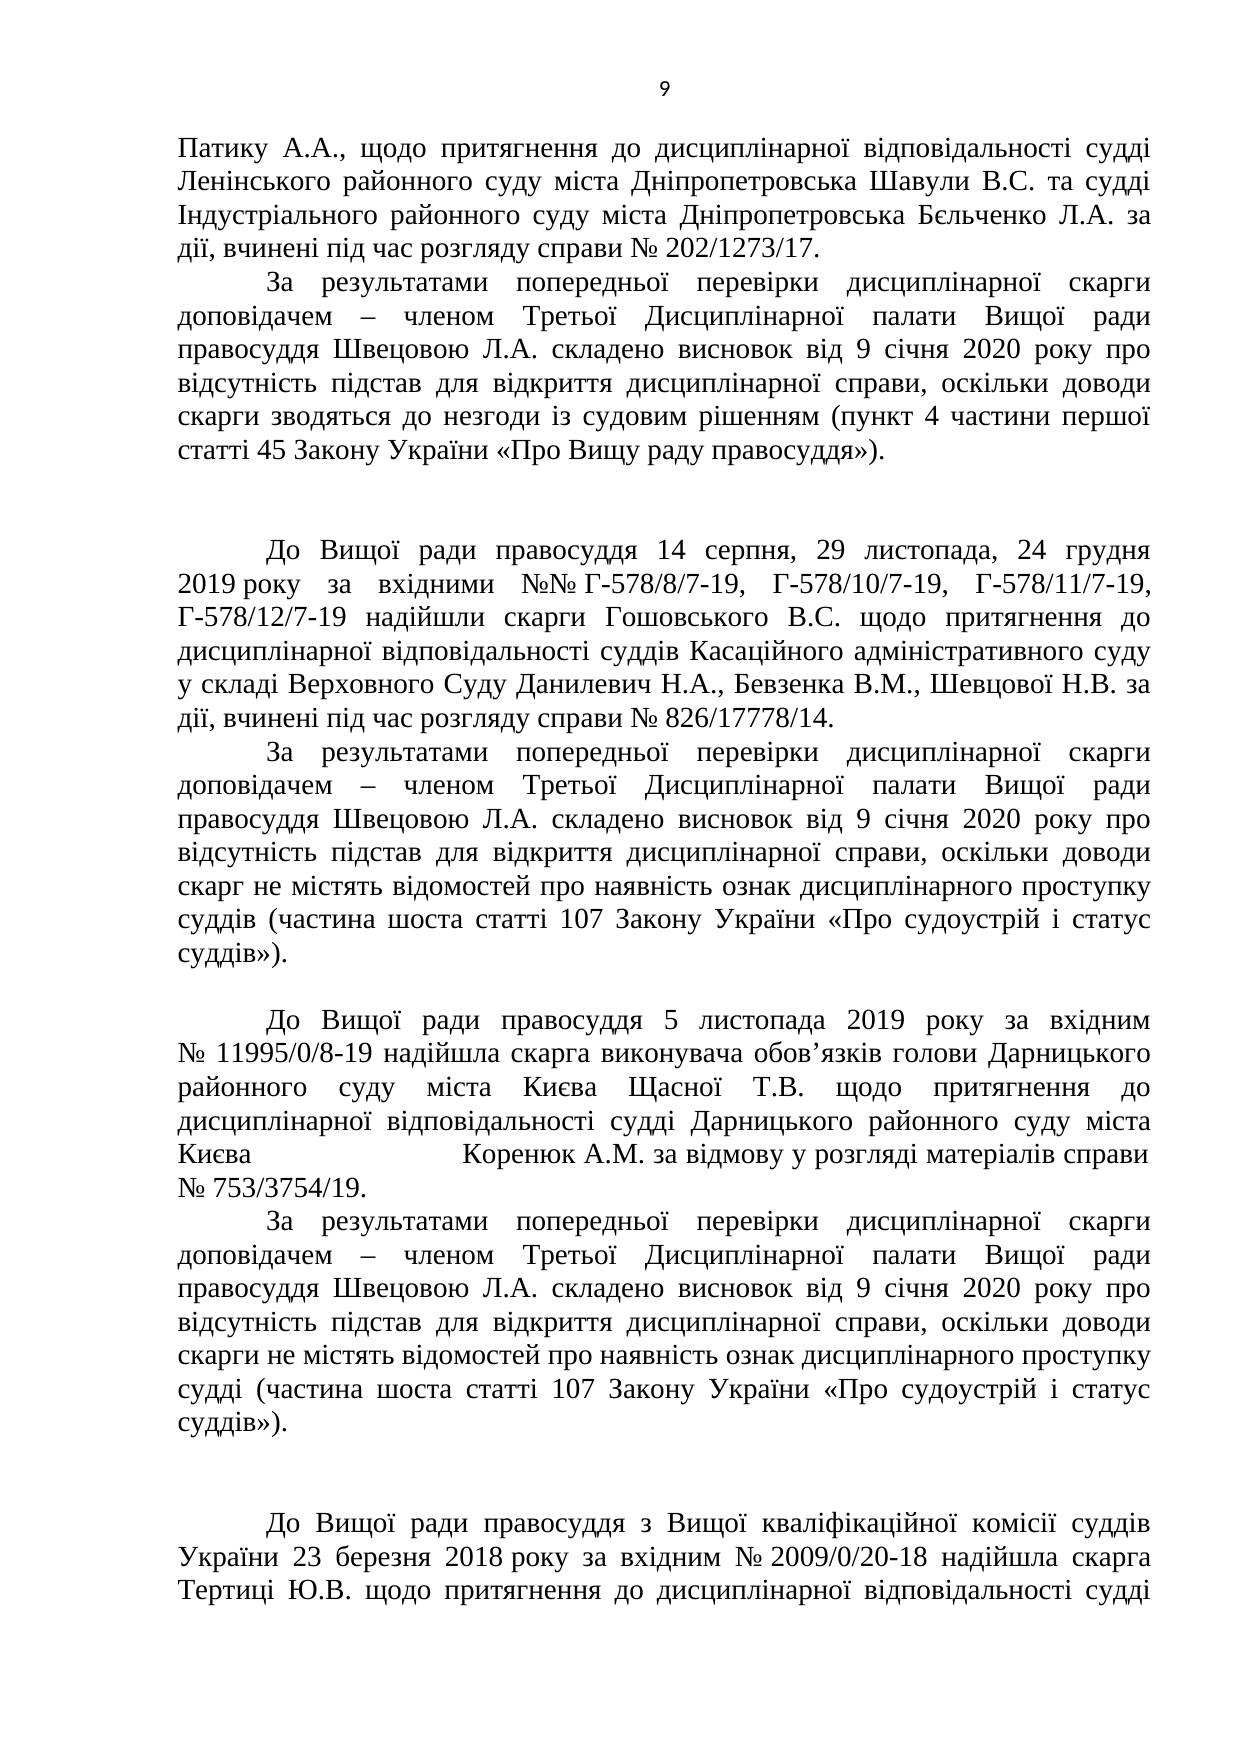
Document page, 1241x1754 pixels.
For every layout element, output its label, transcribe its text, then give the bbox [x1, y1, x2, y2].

text До Вищої ради правосуддя 5 листопада 2019 року за вхідним № 11995/0/8-19 надійшла скарга виконувача обов’язків голови Дарницького районного суду міста Києва Щасної Т.В. щодо притягнення до дисциплінарної відповідальності судді Дарницького районного суду міста Києва Коренюк А.М. за відмову у розгляді матеріалів справи № 753/3754/19. [177, 1002, 1152, 1203]
text За результатами попередньої перевірки дисциплінарної скарги доповідачем – членом Третьої Дисциплінарної палати Вищої ради правосуддя Швецовою Л.А. складено висновок від 9 січня 2020 року про відсутність підстав для відкриття дисциплінарної справи, оскільки доводи скарг не містять відомостей про наявність ознак дисциплінарного проступку суддів (частина шоста статті 107 Закону України «Про судоустрій і статус суддів»). [177, 734, 1152, 968]
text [177, 1505, 1152, 1606]
text До Вищої ради правосуддя 14 серпня, 29 листопада, 24 грудня 2019 року за вхідними №№ Г-578/8/7-19, Г-578/10/7-19, Г-578/11/7-19, Г-578/12/7-19 надійшли скарги Гошовського В.С. щодо притягнення до дисциплінарної відповідальності суддів Касаційного адміністративного суду у складі Верховного Суду Данилевич Н.А., Бевзенка В.М., Шевцової Н.В. за дії, вчинені під час розгляду справи № 826/17778/14. [177, 532, 1152, 734]
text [177, 130, 1152, 264]
text За результатами попередньої перевірки дисциплінарної скарги доповідачем – членом Третьої Дисциплінарної палати Вищої ради правосуддя Швецовою Л.А. складено висновок від 9 січня 2020 року про відсутність підстав для відкриття дисциплінарної справи, оскільки доводи скарги не містять відомостей про наявність ознак дисциплінарного проступку судді (частина шоста статті 107 Закону України «Про судоустрій і статус суддів»). [177, 1203, 1152, 1438]
text За результатами попередньої перевірки дисциплінарної скарги доповідачем – членом Третьої Дисциплінарної палати Вищої ради правосуддя Швецовою Л.А. складено висновок від 9 січня 2020 року про відсутність підстав для відкриття дисциплінарної справи, оскільки доводи скарги зводяться до незгоди із судовим рішенням (пункт 4 частини першої статті 45 Закону України «Про Вищу раду правосуддя»). [177, 264, 1152, 465]
